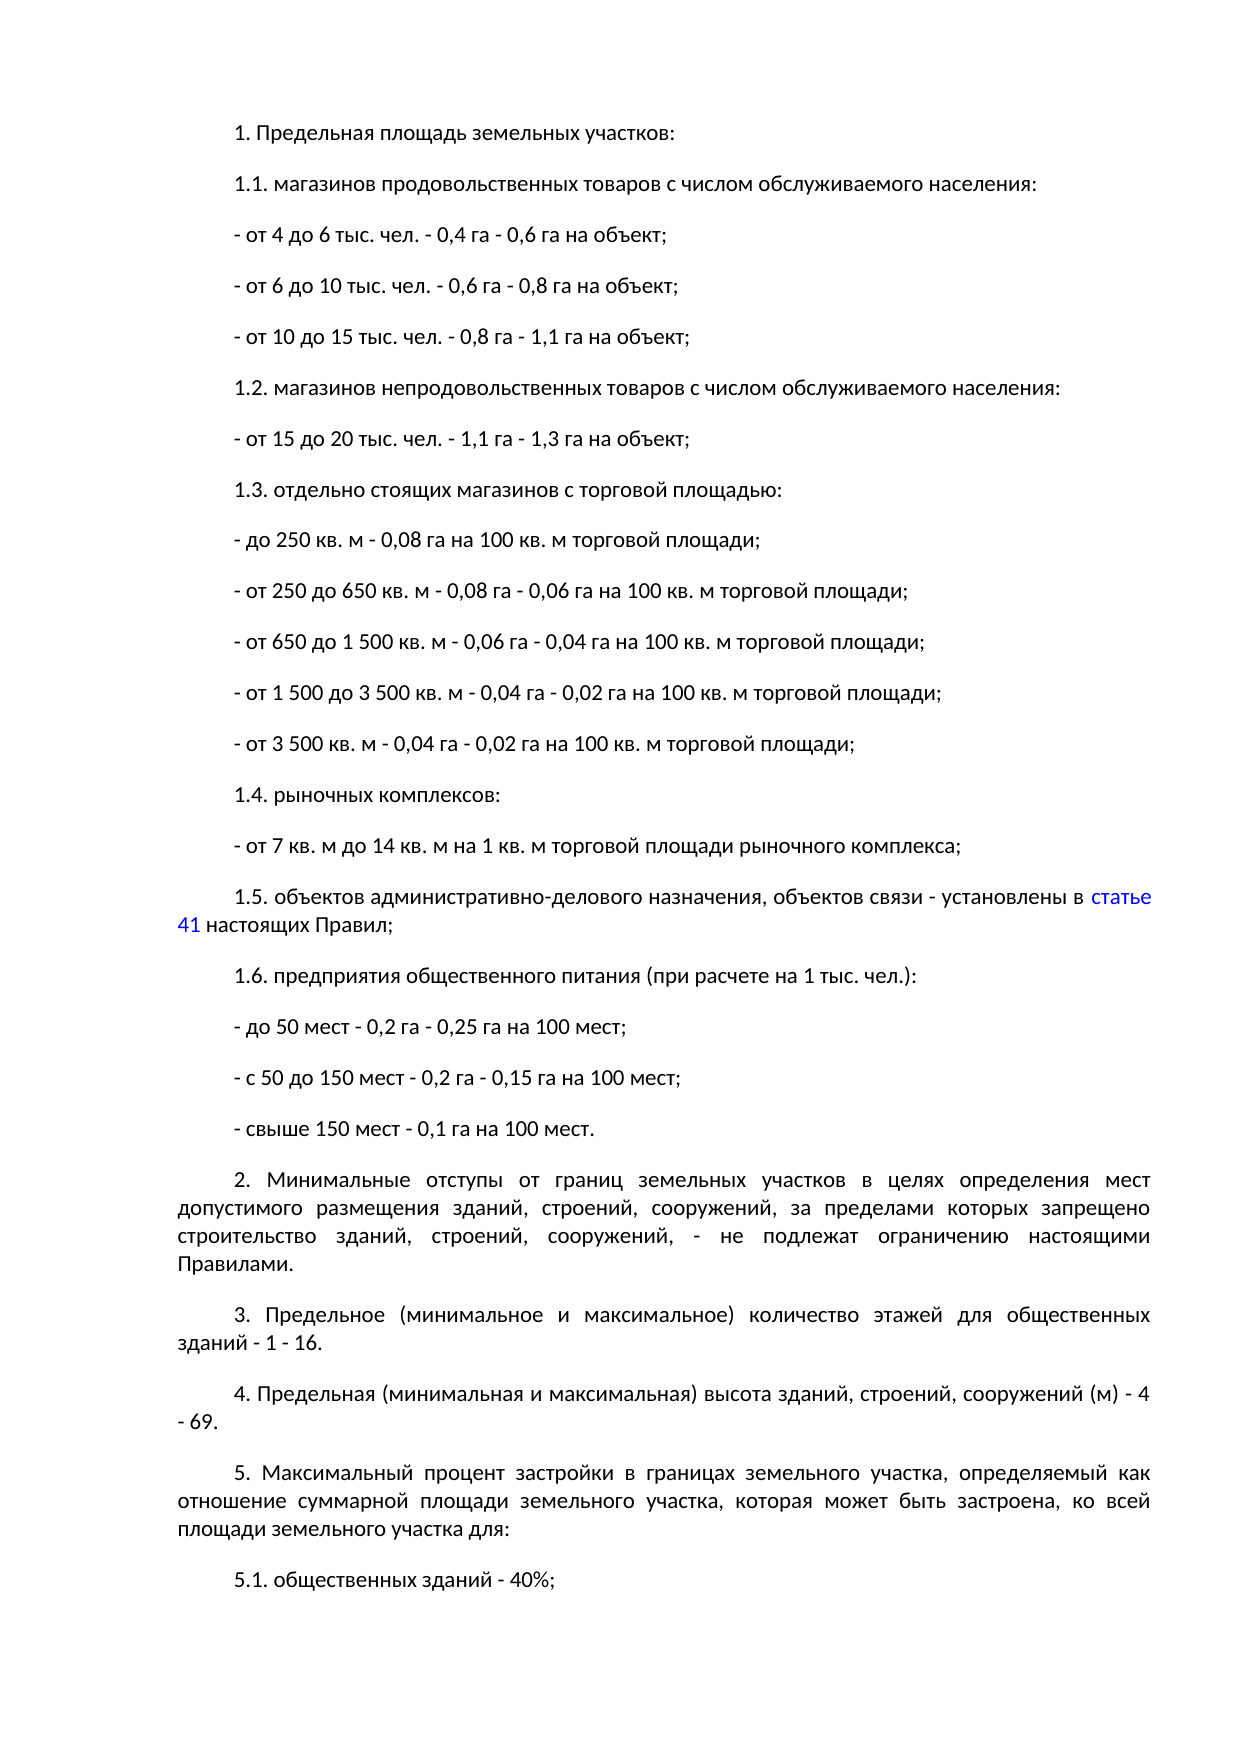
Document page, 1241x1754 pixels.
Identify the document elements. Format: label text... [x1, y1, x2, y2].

text 1.1. магазинов продовольственных товаров с числом обслуживаемого населения: [177, 169, 1152, 197]
text 2. Минимальные отступы от границ земельных участков в целях определения мест допустимого размещения зданий, строений, сооружений, за пределами которых запрещено строительство зданий, строений, сооружений, - не подлежат ограничению настоящими Правилами. [177, 1165, 1152, 1277]
text 3. Предельное (минимальное и максимальное) количество этажей для общественных зданий - 1 - 16. [177, 1300, 1152, 1356]
text - до 250 кв. м - 0,08 га на 100 кв. м торговой площади; [177, 526, 1152, 554]
text 1.3. отдельно стоящих магазинов с торговой площадью: [177, 475, 1152, 503]
text - от 3 500 кв. м - 0,04 га - 0,02 га на 100 кв. м торговой площади; [177, 729, 1152, 757]
text 1. Предельная площадь земельных участков: [177, 118, 1152, 146]
text - от 1 500 до 3 500 кв. м - 0,04 га - 0,02 га на 100 кв. м торговой площади; [177, 678, 1152, 706]
text 4. Предельная (минимальная и максимальная) высота зданий, строений, сооружений (м) - 4 - 69. [177, 1379, 1152, 1435]
text - от 10 до 15 тыс. чел. - 0,8 га - 1,1 га на объект; [177, 322, 1152, 350]
text 5.1. общественных зданий - 40%; [177, 1565, 1152, 1593]
text - от 7 кв. м до 14 кв. м на 1 кв. м торговой площади рыночного комплекса; [177, 831, 1152, 859]
text - до 50 мест - 0,2 га - 0,25 га на 100 мест; [177, 1012, 1152, 1040]
text - от 250 до 650 кв. м - 0,08 га - 0,06 га на 100 кв. м торговой площади; [177, 577, 1152, 604]
text - от 4 до 6 тыс. чел. - 0,4 га - 0,6 га на объект; [177, 220, 1152, 248]
text - от 650 до 1 500 кв. м - 0,06 га - 0,04 га на 100 кв. м торговой площади; [177, 627, 1152, 656]
text - с 50 до 150 мест - 0,2 га - 0,15 га на 100 мест; [177, 1063, 1152, 1091]
text - от 15 до 20 тыс. чел. - 1,1 га - 1,3 га на объект; [177, 424, 1152, 452]
text 1.4. рыночных комплексов: [177, 780, 1152, 808]
text 5. Максимальный процент застройки в границах земельного участка, определяемый как отношение суммарной площади земельного участка, которая может быть застроена, ко всей площади земельного участка для: [177, 1458, 1152, 1542]
text - свыше 150 мест - 0,1 га на 100 мест. [177, 1114, 1152, 1142]
text 1.6. предприятия общественного питания (при расчете на 1 тыс. чел.): [177, 961, 1152, 989]
text - от 6 до 10 тыс. чел. - 0,6 га - 0,8 га на объект; [177, 271, 1152, 299]
text 1.2. магазинов непродовольственных товаров с числом обслуживаемого населения: [177, 373, 1152, 401]
text 1.5. объектов административно-делового назначения, объектов связи - установлены в статье 41 настоящих Правил; [177, 882, 1152, 938]
